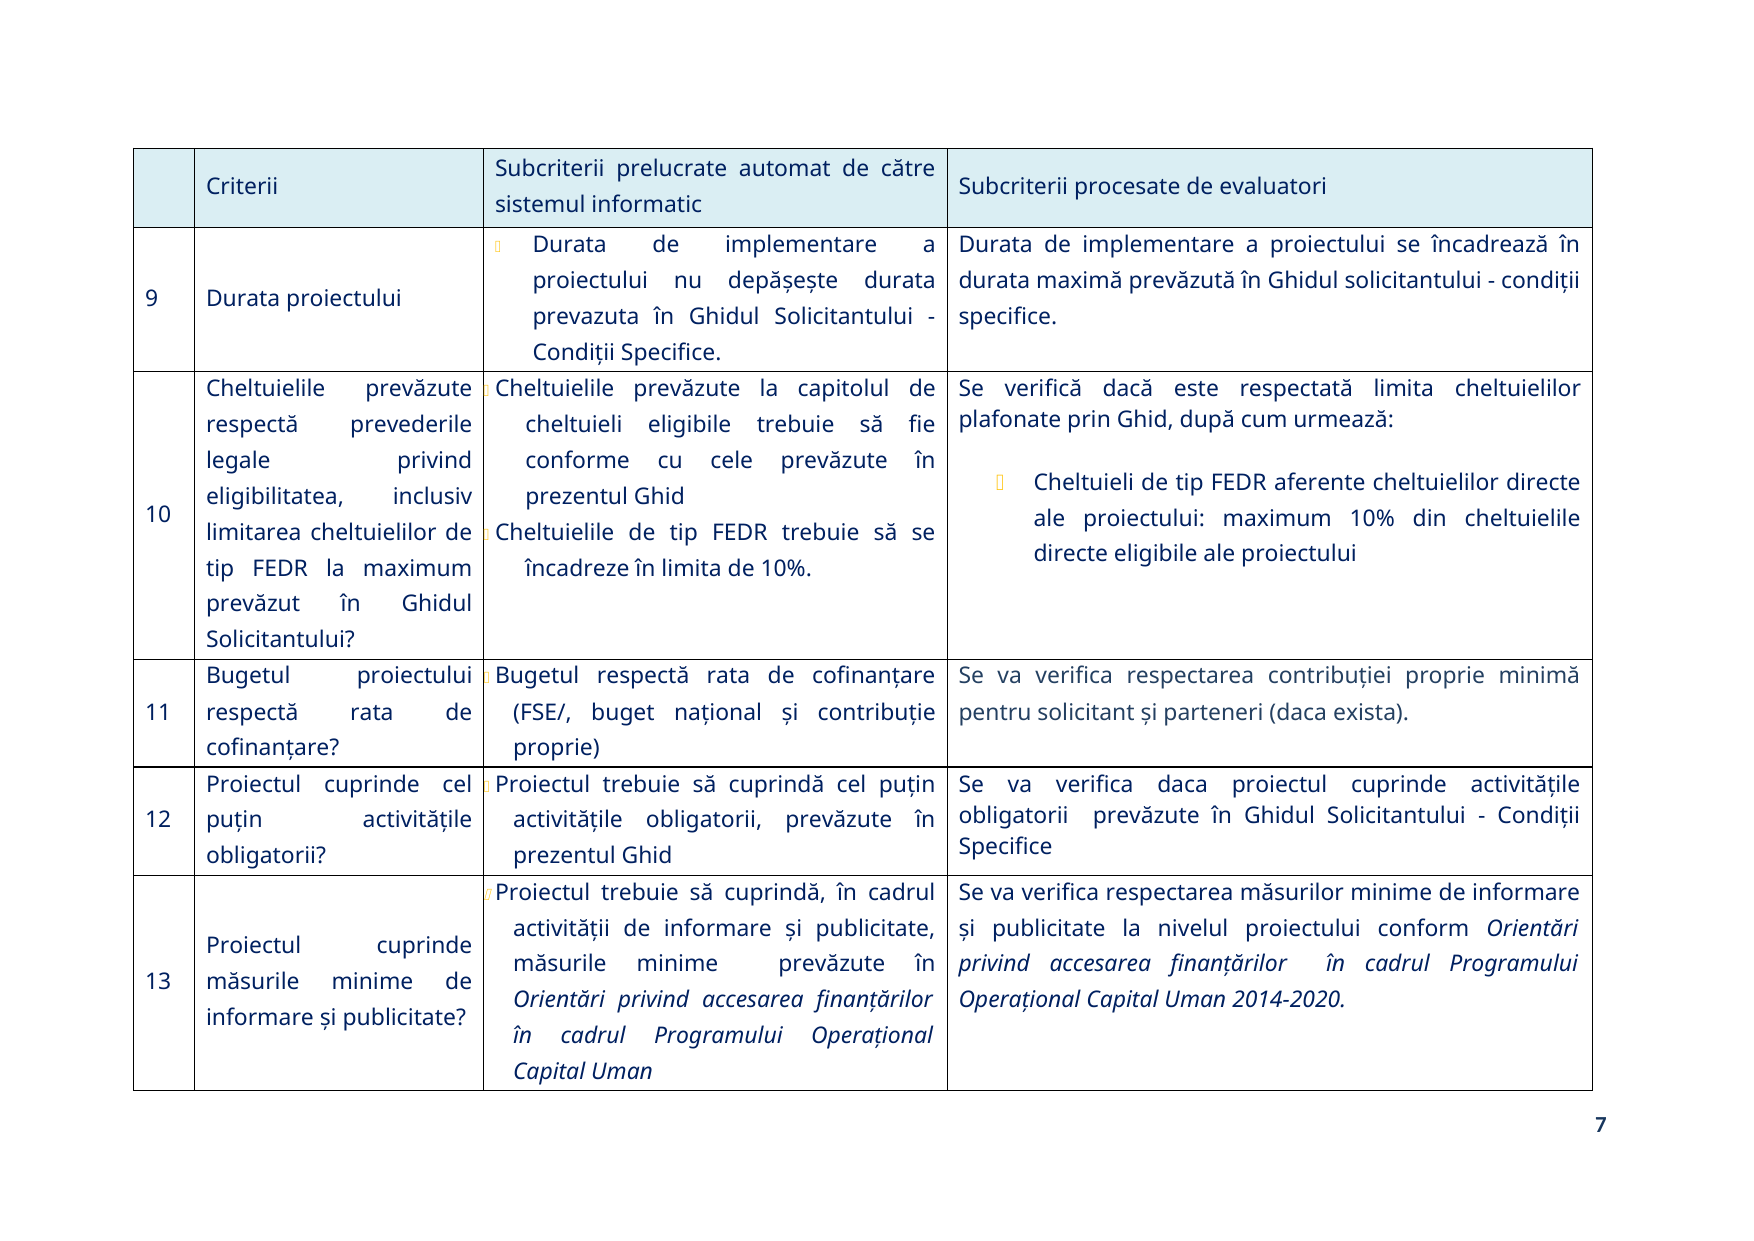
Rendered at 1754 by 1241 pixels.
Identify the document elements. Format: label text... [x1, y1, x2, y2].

table_cell Se va verifica respectarea măsurilor minime de informare și publicitate la nivelul proiectului conform Orientări privind accesarea finanțărilor în cadrul Programului Operațional Capital Uman 2014-2020. [948, 876, 1592, 1090]
table_cell Proiectul trebuie să cuprindă cel puțin activitățile obligatorii, prevăzute în prezentul Ghid [484, 768, 947, 874]
table_cell Durata de implementare a proiectului se încadrează în durata maximă prevăzută în Ghidul solicitantului - condiții specifice. [948, 228, 1592, 371]
table_cell Cheltuielile prevăzute respectă prevederile legale privind eligibilitatea, inclusiv limitarea cheltuielilor de tip FEDR la maximum prevăzut în Ghidul Solicitantului? [195, 372, 483, 658]
table_header Subcriterii prelucrate automat de către sistemul informatic [484, 149, 947, 227]
table_cell Cheltuielile prevăzute la capitolul de cheltuieli eligibile trebuie să fie conforme cu cele prevăzute în prezentul Ghid Cheltuielile de tip FEDR trebuie să se încadreze în limita de 10%. [484, 372, 947, 658]
table_cell 11 [134, 660, 194, 766]
table_cell Proiectul cuprinde cel puțin activitățile obligatorii? [195, 768, 483, 874]
table_cell Durata proiectului [195, 228, 483, 371]
table_cell 12 [134, 768, 194, 874]
table_cell Se va verifica respectarea contribuției proprie minimă pentru solicitant și parteneri (daca exista). [948, 660, 1592, 766]
table_cell Durata de implementare a proiectului nu depăşeşte durata prevazuta în Ghidul Solicitantului - Condiții Specifice. [484, 228, 947, 371]
table_cell Bugetul respectă rata de cofinanțare (FSE/, buget național și contribuție proprie) [484, 660, 947, 766]
table_cell 9 [134, 228, 194, 371]
table_cell 10 [134, 372, 194, 658]
table_header Subcriterii procesate de evaluatori [948, 149, 1592, 227]
table_cell Proiectul cuprinde măsurile minime de informare și publicitate? [195, 876, 483, 1090]
table_cell Se va verifica daca proiectul cuprinde activitățile obligatorii prevăzute în Ghidul Solicitantului - Condiții Specifice [948, 768, 1592, 874]
table_cell Proiectul trebuie să cuprindă, în cadrul activității de informare și publicitate, măsurile minime prevăzute în Orientări privind accesarea finanțărilor în cadrul Programului Operațional Capital Uman [484, 876, 947, 1090]
table_header [134, 149, 194, 227]
table_cell 13 [134, 876, 194, 1090]
table_header Criterii [195, 149, 483, 227]
table_cell Bugetul proiectului respectă rata de cofinanțare? [195, 660, 483, 766]
table_cell Se verifică dacă este respectată limita cheltuielilor plafonate prin Ghid, după cum urmează: Cheltuieli de tip FEDR aferente cheltuielilor directe ale proiectului: maximum 10% din cheltuielile directe eligibile ale proiectului [948, 372, 1592, 658]
